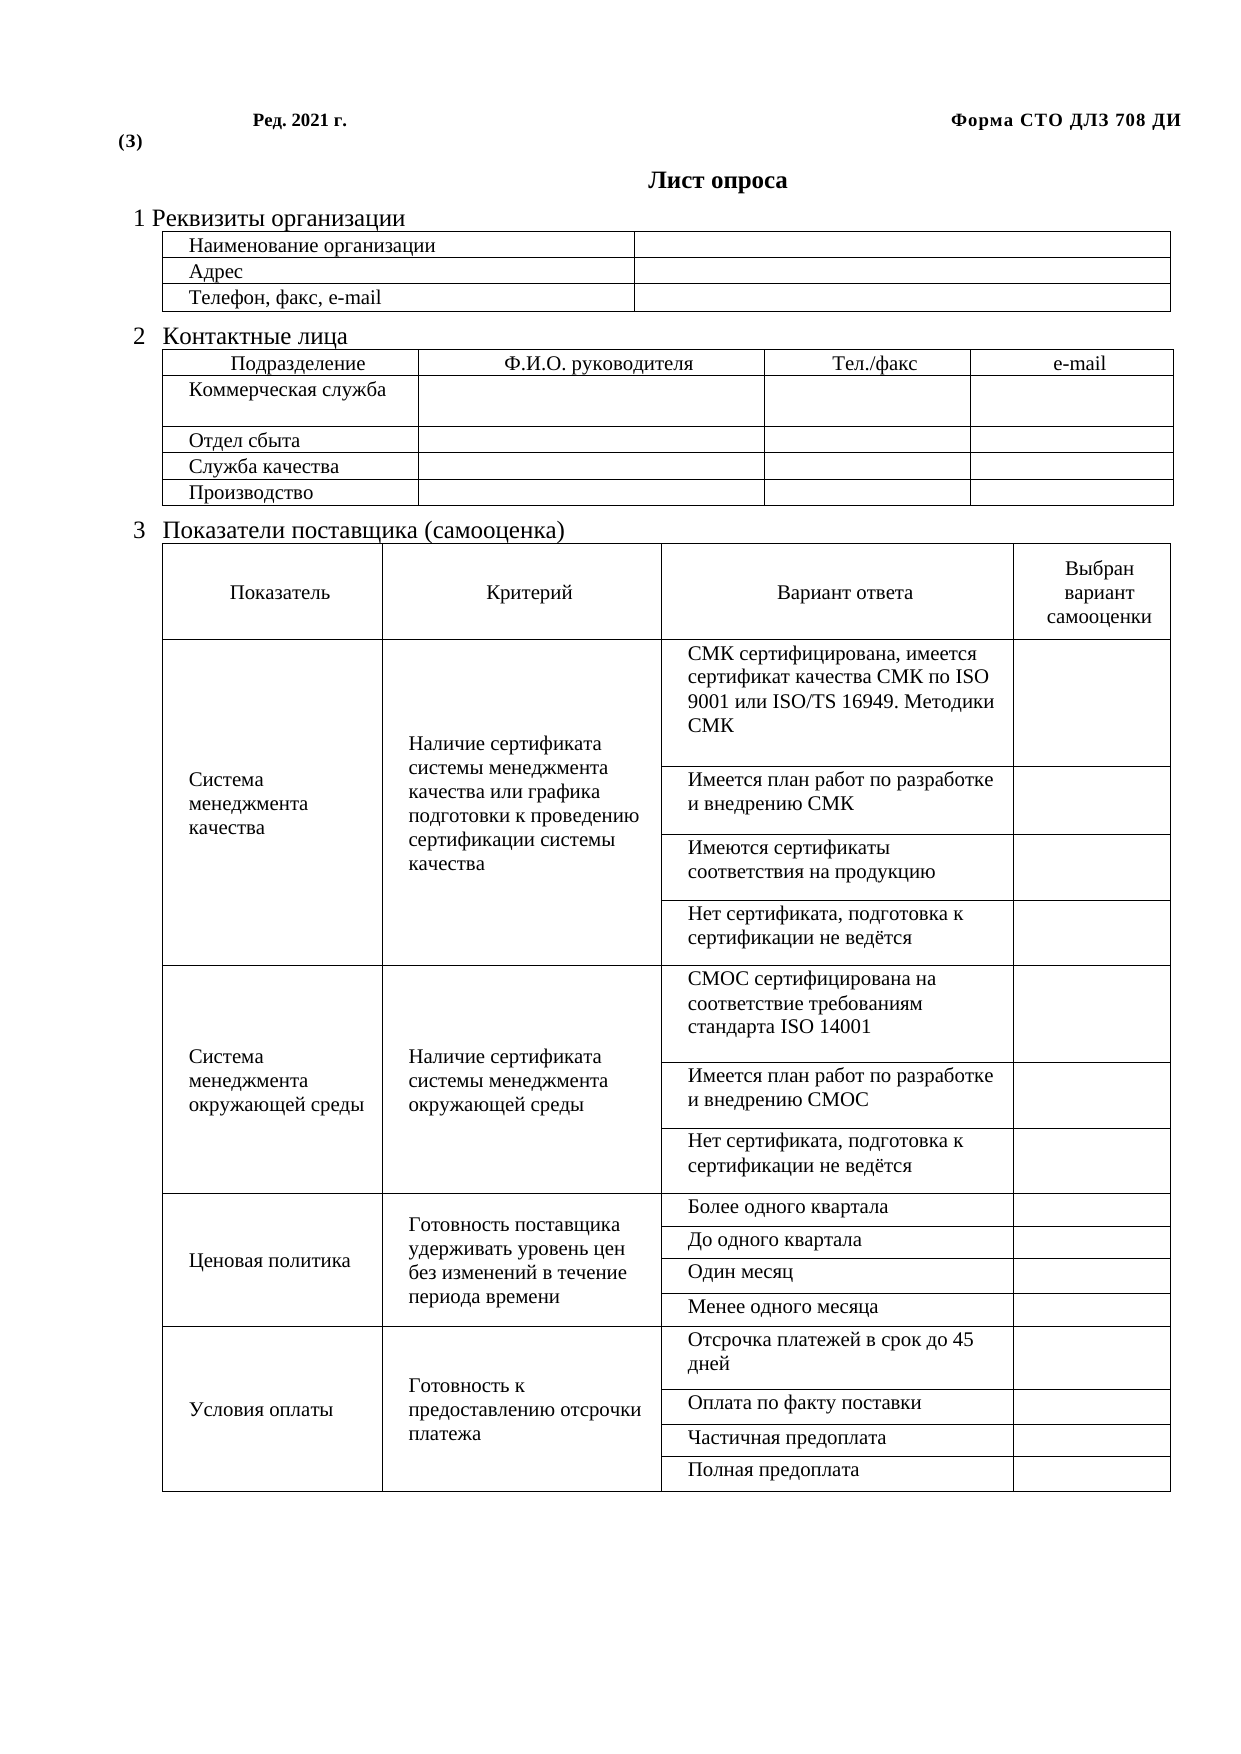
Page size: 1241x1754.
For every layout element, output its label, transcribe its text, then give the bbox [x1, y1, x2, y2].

table_cell Производство [163, 480, 418, 504]
table_cell Готовность к предоставлению отсрочки платежа [383, 1327, 661, 1491]
table_cell СМК сертифицирована, имеется сертификат качества СМК по ISO 9001 или ISO/TS 16949. Методики СМК [662, 640, 1013, 766]
table_cell [419, 453, 764, 478]
table_cell [1014, 835, 1170, 899]
table_cell Менее одного месяца [662, 1294, 1013, 1326]
table_cell Наличие сертификата системы менеджмента качества или графика подготовки к проведению сертификации системы качества [383, 640, 661, 965]
table_cell [1014, 966, 1170, 1062]
table_cell [765, 427, 970, 452]
table_cell [1014, 640, 1170, 766]
table_cell Телефон, факс, e-mail [163, 284, 634, 311]
table_cell Отдел сбыта [163, 427, 418, 452]
table_cell Адрес [163, 258, 634, 283]
table_cell Более одного квартала [662, 1194, 1013, 1226]
table_cell Наличие сертификата системы менеджмента окружающей среды [383, 966, 661, 1193]
table_header Критерий [383, 544, 661, 639]
table_cell [1014, 901, 1170, 965]
table_cell [1014, 767, 1170, 834]
table_cell [971, 376, 1173, 426]
table_cell [1014, 1327, 1170, 1389]
table_cell [765, 376, 970, 426]
table_cell [1014, 1194, 1170, 1226]
table_cell Оплата по факту поставки [662, 1390, 1013, 1423]
table_cell [1014, 1425, 1170, 1456]
text Лист опроса [648, 165, 1181, 193]
table_cell [765, 453, 970, 478]
table_header Подразделение [163, 350, 418, 375]
table_header Вариант ответа [662, 544, 1013, 639]
table_header Показатель [163, 544, 382, 639]
table_cell [971, 427, 1173, 452]
table_cell Полная предоплата [662, 1457, 1013, 1491]
table_header Ф.И.О. руководителя [419, 350, 764, 375]
table_header Наименование организации [163, 232, 634, 257]
table_cell СМОС сертифицирована на соответствие требованиям стандарта ISO 14001 [662, 966, 1013, 1062]
table_header [635, 232, 1170, 257]
table_cell [1014, 1390, 1170, 1423]
table_cell Имеется план работ по разработке и внедрению СМОС [662, 1063, 1013, 1127]
table_cell [635, 284, 1170, 311]
table_cell [1014, 1259, 1170, 1293]
table_cell Имеется план работ по разработке и внедрению СМК [662, 767, 1013, 834]
table_cell Система менеджмента качества [163, 640, 382, 965]
table_cell [1014, 1063, 1170, 1127]
table_cell Имеются сертификаты соответствия на продукцию [662, 835, 1013, 899]
table_cell [1014, 1227, 1170, 1258]
table_cell Нет сертификата, подготовка к сертификации не ведётся [662, 1129, 1013, 1193]
table_cell Нет сертификата, подготовка к сертификации не ведётся [662, 901, 1013, 965]
list Показатели поставщика (самооценка) [133, 518, 1181, 543]
table_cell [1014, 1457, 1170, 1491]
table_cell До одного квартала [662, 1227, 1013, 1258]
table_cell [1014, 1294, 1170, 1326]
table_cell Готовность поставщика удерживать уровень цен без изменений в течение периода времени [383, 1194, 661, 1326]
text 1 Реквизиты организации [133, 206, 1181, 231]
table_cell Служба качества [163, 453, 418, 478]
table_cell Один месяц [662, 1259, 1013, 1293]
table_cell [971, 480, 1173, 504]
text Ред. 2021 г. Форма СТO ДЛЗ 708 ДИ (З) [118, 109, 1181, 152]
table_header Выбран вариант самооценки [1014, 544, 1170, 639]
table_cell Ценовая политика [163, 1194, 382, 1326]
table_cell [1014, 1129, 1170, 1193]
table_cell Система менеджмента окружающей среды [163, 966, 382, 1193]
table_header e-mail [971, 350, 1173, 375]
table_header Тел./факс [765, 350, 970, 375]
table_cell Коммерческая служба [163, 376, 418, 426]
table_cell [971, 453, 1173, 478]
table_cell [635, 258, 1170, 283]
table_cell Отсрочка платежей в срок до 45 дней [662, 1327, 1013, 1389]
table_cell [419, 427, 764, 452]
table_cell [419, 480, 764, 504]
table_cell [419, 376, 764, 426]
table_cell Частичная предоплата [662, 1425, 1013, 1456]
table_cell Условия оплаты [163, 1327, 382, 1491]
list Контактные лица [133, 324, 1181, 349]
table_cell [765, 480, 970, 504]
